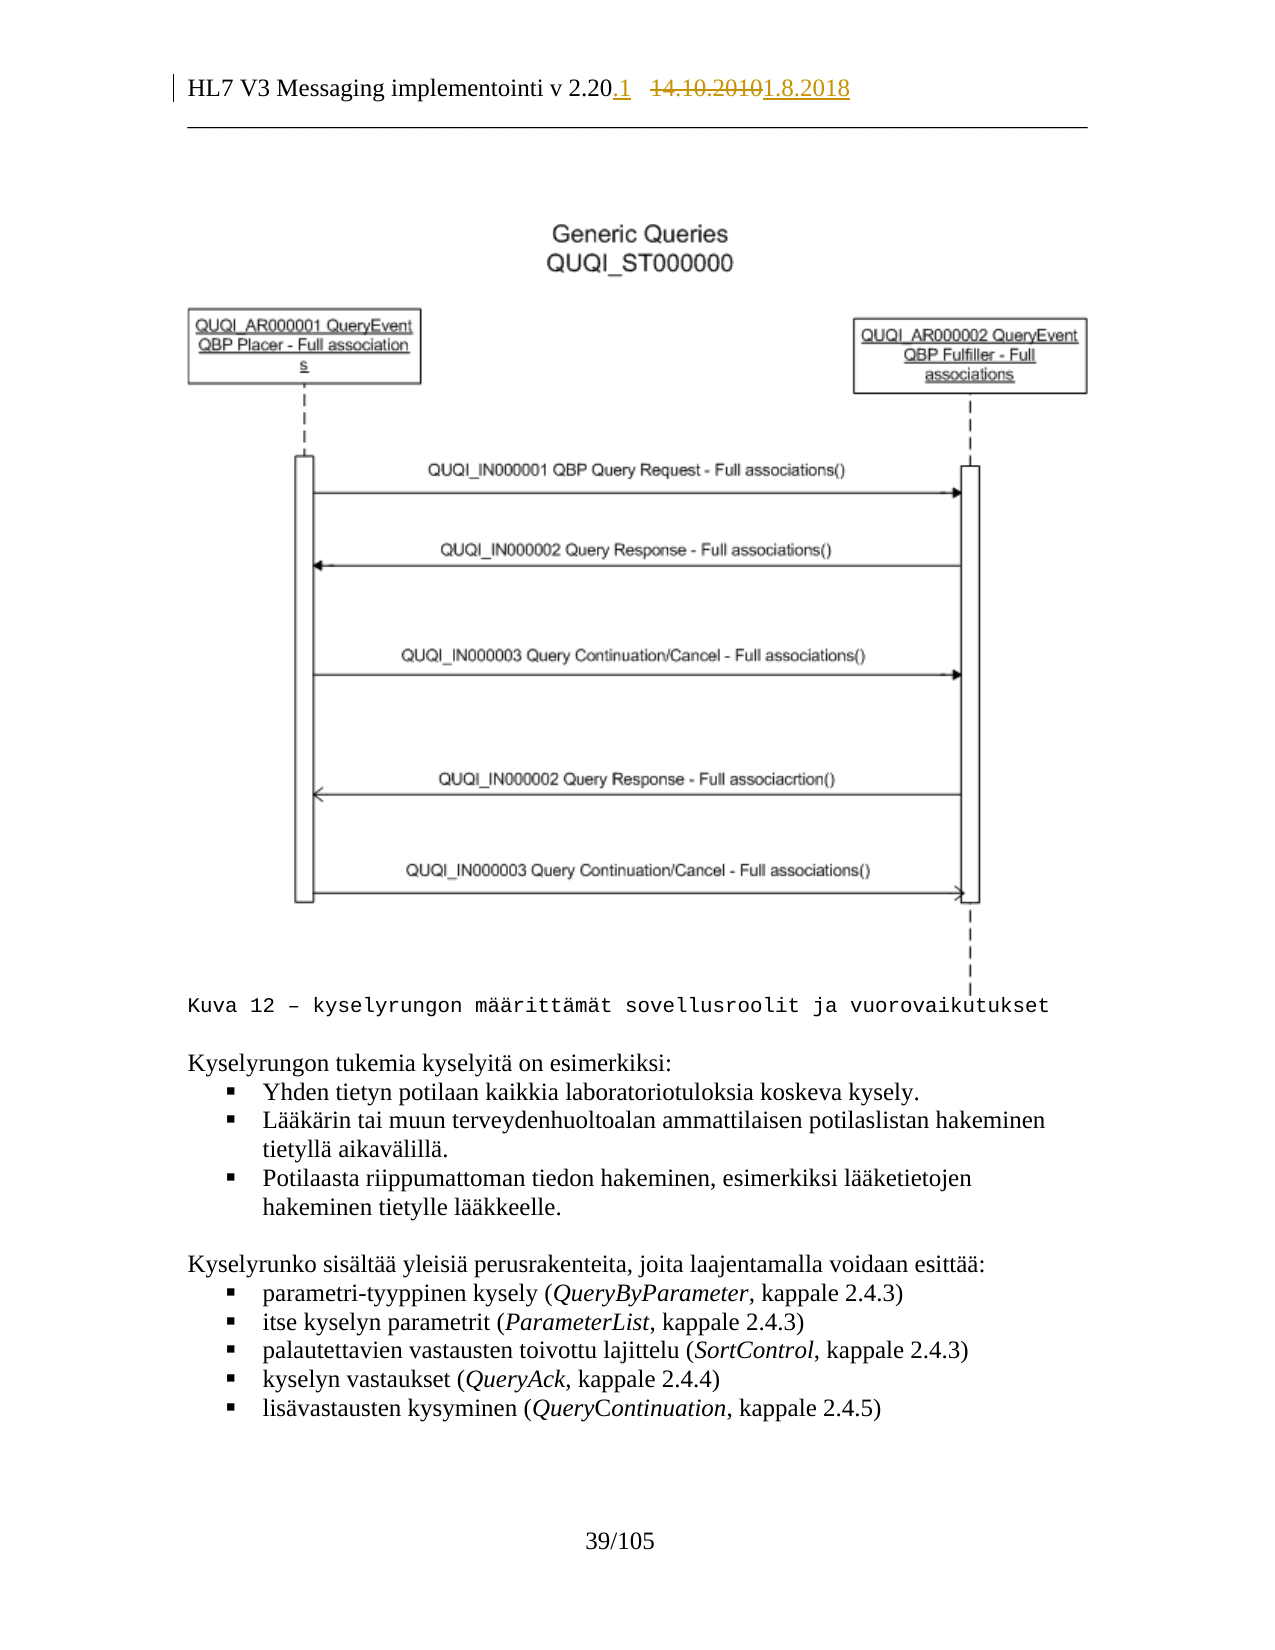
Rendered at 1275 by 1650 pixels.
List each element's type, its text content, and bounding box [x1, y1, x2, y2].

text lisävastausten kysyminen (QueryContinuation, kappale 2.4.5) [225, 1393, 1087, 1422]
text Potilaasta riippumattoman tiedon hakeminen, esimerkiksi lääketietojen hakeminen tietylle lääkkeelle. [225, 1163, 1087, 1220]
text Kuva 12 – kyselyrungon määrittämät sovellusroolit ja vuorovaikutukset [187, 996, 1087, 1019]
picture [187, 217, 1088, 996]
text kyselyn vastaukset (QueryAck, kappale 2.4.4) [225, 1364, 1087, 1393]
text parametri-tyyppinen kysely (QueryByParameter, kappale 2.4.3) [225, 1278, 1087, 1307]
text Kyselyrungon tukemia kyselyitä on esimerkiksi: [187, 1048, 1087, 1077]
text itse kyselyn parametrit (ParameterList, kappale 2.4.3) [225, 1307, 1087, 1335]
list Kyselyrunko sisältää yleisiä perusrakenteita, joita laajentamalla voidaan esittää: [187, 1249, 1087, 1278]
text Lääkärin tai muun terveydenhuoltoalan ammattilaisen potilaslistan hakeminen tietyllä aikavälillä. [225, 1105, 1087, 1163]
text palautettavien vastausten toivottu lajittelu (SortControl, kappale 2.4.3) [225, 1335, 1087, 1364]
text Yhden tietyn potilaan kaikkia laboratoriotuloksia koskeva kysely. [225, 1077, 1087, 1105]
